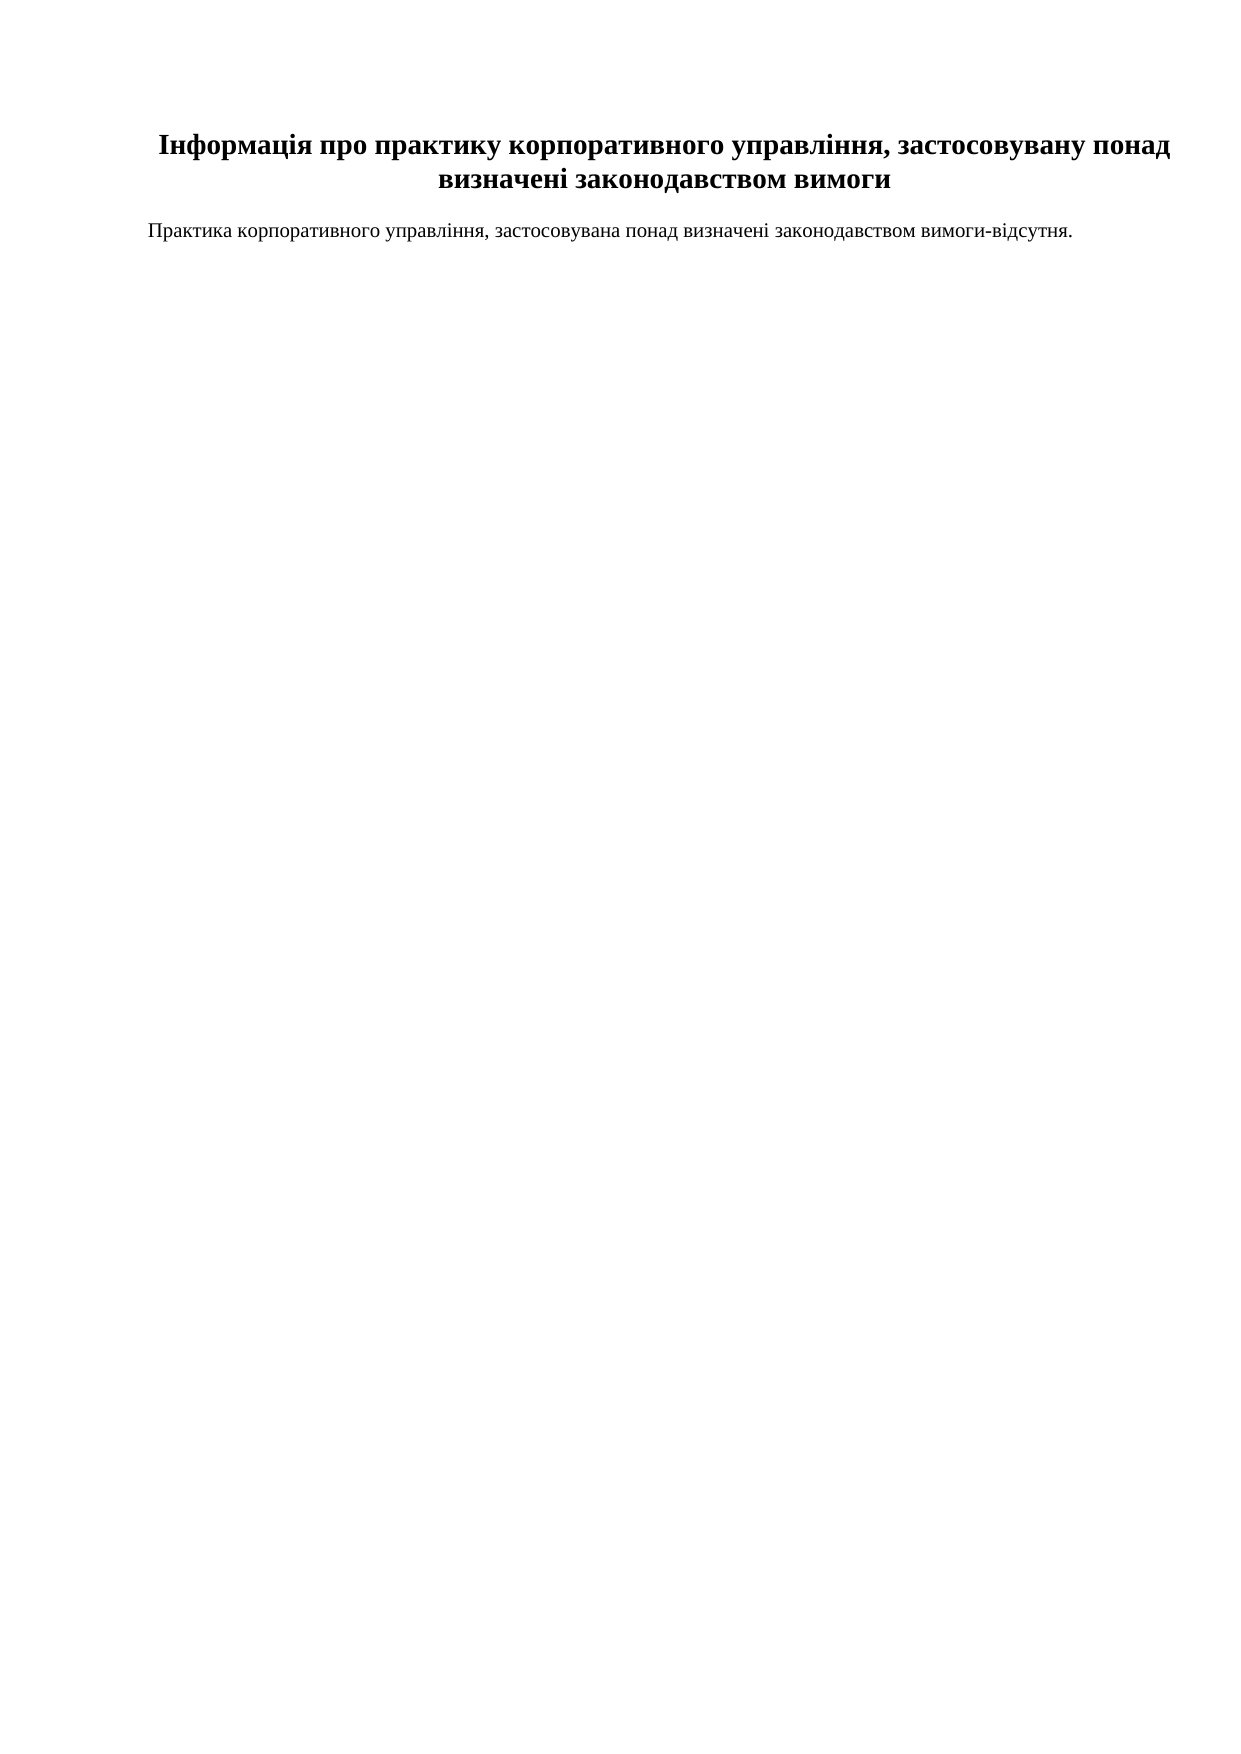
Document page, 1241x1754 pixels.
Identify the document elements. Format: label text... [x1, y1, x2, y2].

text Практика корпоративного управління, застосовувана понад визначені законодавством вимоги-відсутня. [148, 218, 1181, 242]
text Інформація про практику корпоративного управління, застосовувану понад визначені законодавством вимоги [148, 127, 1181, 194]
